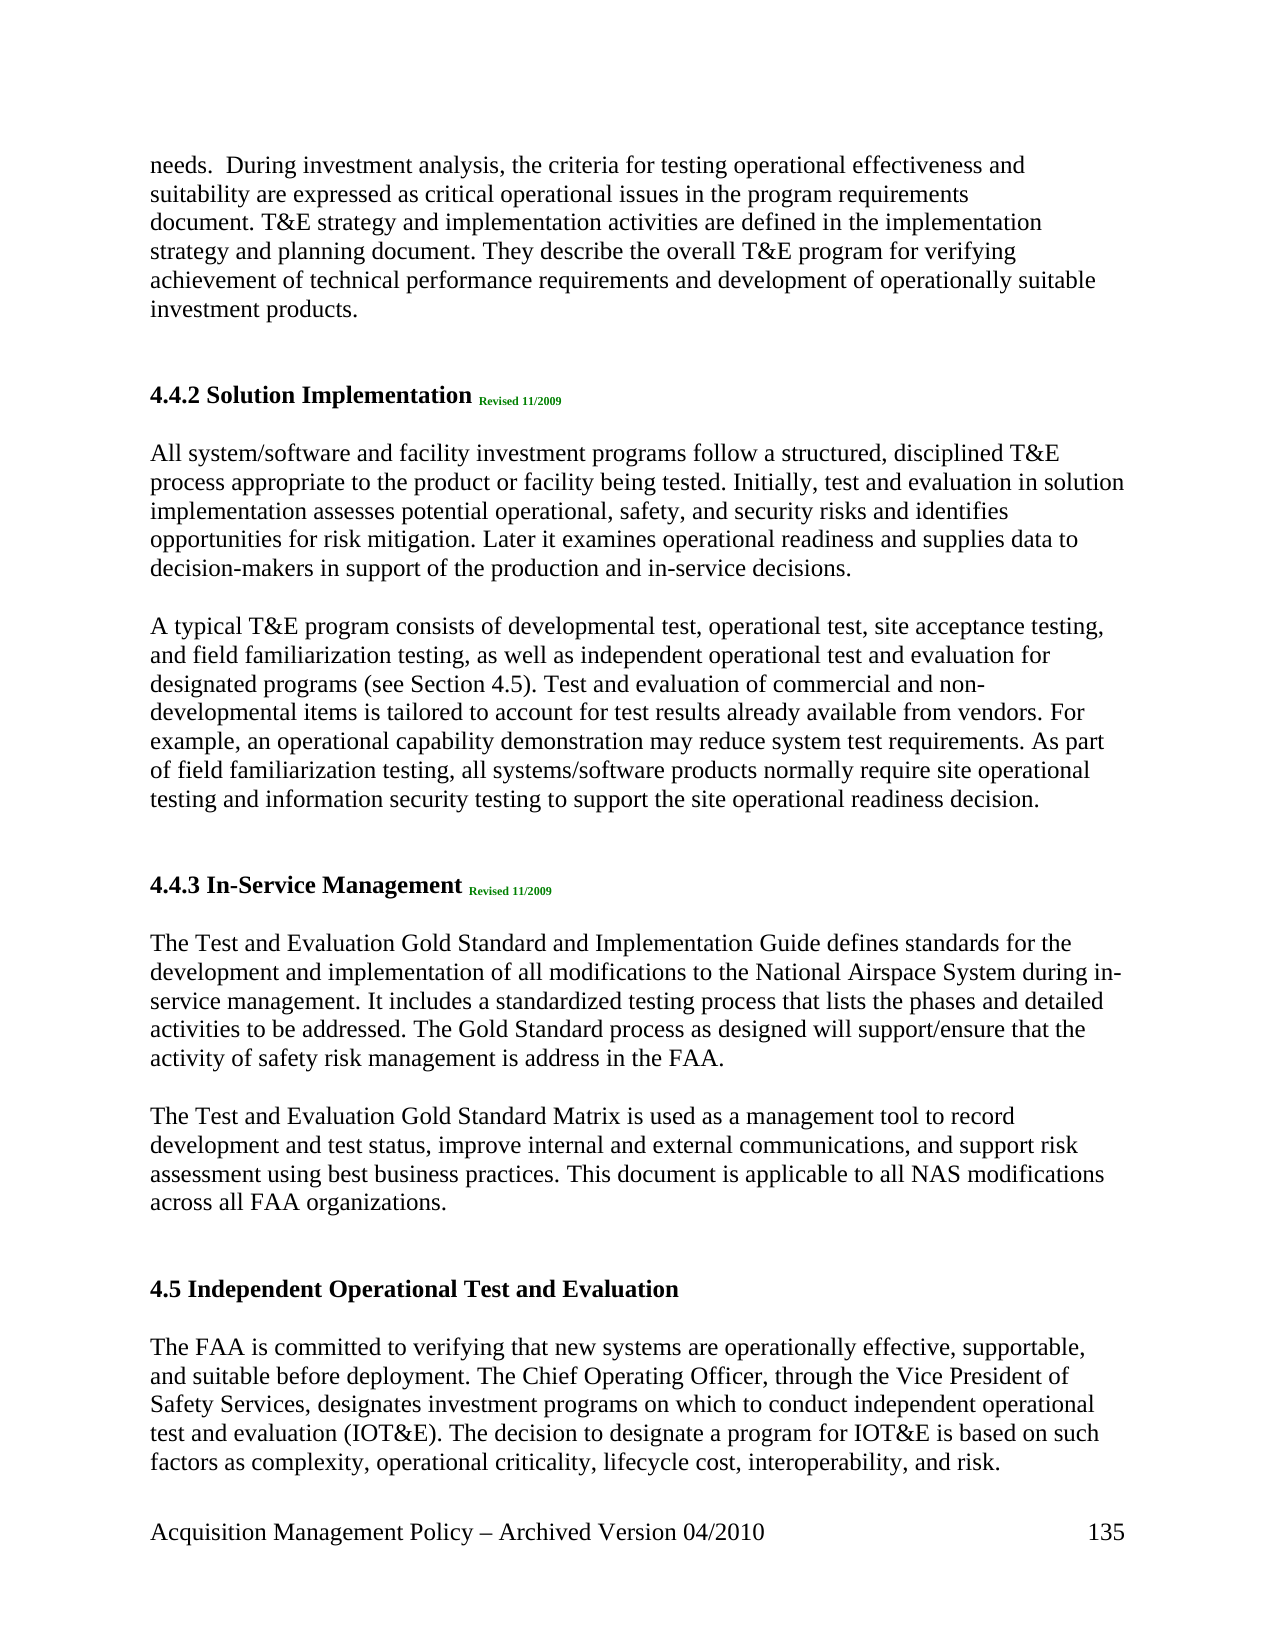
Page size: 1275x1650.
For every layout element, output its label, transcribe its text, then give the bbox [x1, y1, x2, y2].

text The FAA is committed to verifying that new systems are operationally effective, supportable, and suitable before deployment. The Chief Operating Officer, through the Vice President of Safety Services, designates investment programs on which to conduct independent operational test and evaluation (IOT&E). The decision to designate a program for IOT&E is based on such factors as complexity, operational criticality, lifecycle cost, interoperability, and risk. [150, 1332, 1125, 1476]
text A typical T&E program consists of developmental test, operational test, site acceptance testing, and field familiarization testing, as well as independent operational test and evaluation for designated programs (see Section 4.5). Test and evaluation of commercial and non-developmental items is tailored to account for test results already available from vendors. For example, an operational capability demonstration may reduce system test requirements. As part of field familiarization testing, all systems/software products normally require site operational testing and information security testing to support the site operational readiness decision. [150, 611, 1125, 812]
text 4.4.2 Solution Implementation Revised 11/2009 [150, 352, 1125, 409]
text All system/software and facility investment programs follow a structured, disciplined T&E process appropriate to the product or facility being tested. Initially, test and evaluation in solution implementation assesses potential operational, safety, and security risks and identifies opportunities for risk mitigation. Later it examines operational readiness and supplies data to decision-makers in support of the production and in-service decisions. [150, 438, 1125, 582]
text The Test and Evaluation Gold Standard and Implementation Guide defines standards for the development and implementation of all modifications to the National Airspace System during in-service management. It includes a standardized testing process that lists the phases and detailed activities to be addressed. The Gold Standard process as designed will support/ensure that the activity of safety risk management is address in the FAA. [150, 928, 1125, 1072]
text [150, 150, 1125, 322]
text The Test and Evaluation Gold Standard Matrix is used as a management tool to record development and test status, improve internal and external communications, and support risk assessment using best business practices. This document is applicable to all NAS modifications across all FAA organizations. [150, 1101, 1125, 1216]
text 4.5 Independent Operational Test and Evaluation [150, 1245, 1125, 1303]
text 4.4.3 In-Service Management Revised 11/2009 [150, 842, 1125, 899]
